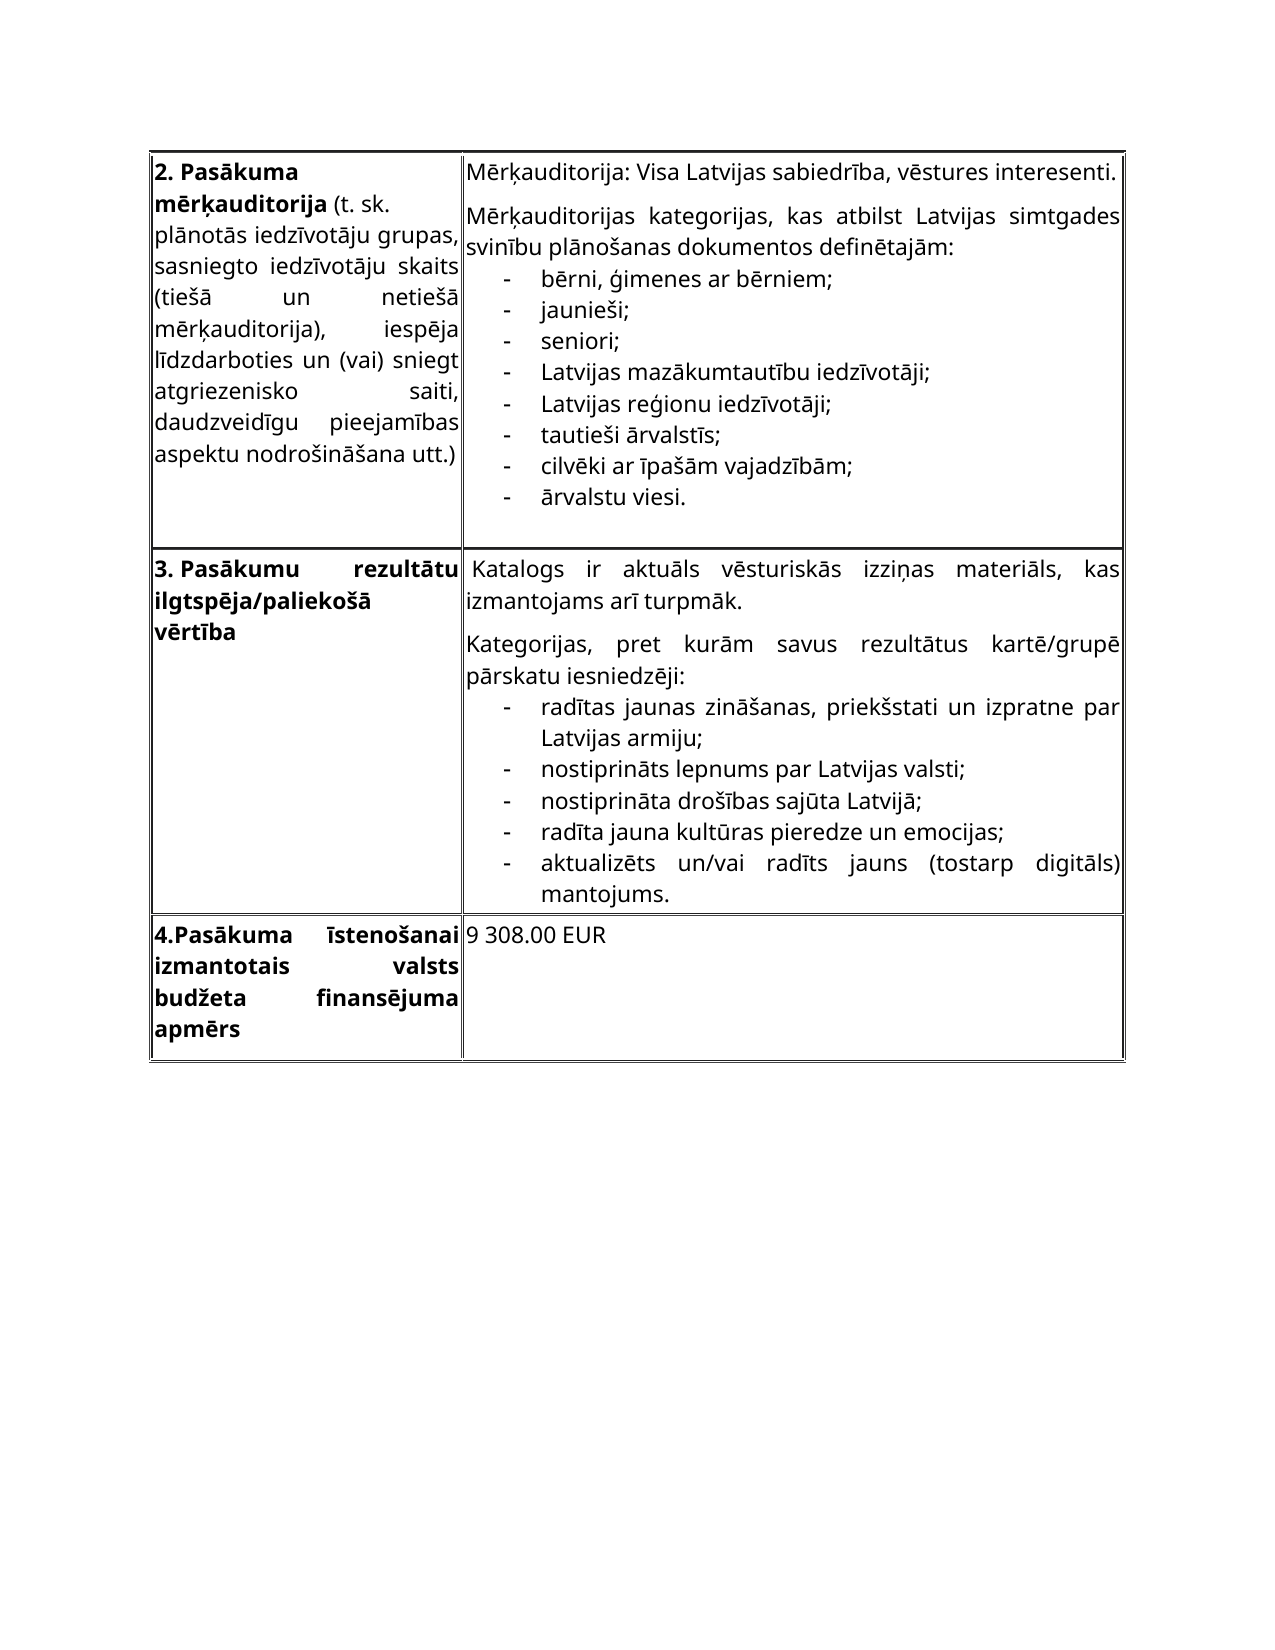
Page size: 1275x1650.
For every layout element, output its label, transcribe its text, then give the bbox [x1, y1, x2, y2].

table_cell 9 308.00 EUR [463, 916, 1124, 1060]
table_cell Katalogs ir aktuāls vēsturiskās izziņas materiāls, kas izmantojams arī turpmāk. Kategorijas, pret kurām savus rezultātus kartē/grupē pārskatu iesniedzēji: radītas jaunas zināšanas, priekšstati un izpratne par Latvijas armiju; nostiprināts lepnums par Latvijas valsti; nostiprināta drošības sajūta Latvijā; radīta jauna kultūras pieredze un emocijas; aktualizēts un/vai radīts jauns (tostarp digitāls) mantojums. [464, 550, 1122, 913]
table_cell 4.Pasākuma īstenošanai izmantotais valsts budžeta finansējuma apmērs [151, 916, 462, 1060]
table_cell Mērķauditorija: Visa Latvijas sabiedrība, vēstures interesenti. Mērķauditorijas kategorijas, kas atbilst Latvijas simtgades svinību plānošanas dokumentos definētajām: bērni, ģimenes ar bērniem; jaunieši; seniori; Latvijas mazākumtautību iedzīvotāji; Latvijas reģionu iedzīvotāji; tautieši ārvalstīs; cilvēki ar īpašām vajadzībām; ārvalstu viesi. [463, 153, 1124, 547]
table_cell 3. Pasākumu rezultātu ilgtspēja/paliekošā vērtība [153, 550, 461, 913]
table_cell 2. Pasākuma mērķauditorija (t. sk. plānotās iedzīvotāju grupas, sasniegto iedzīvotāju skaits (tiešā un netiešā mērķauditorija), iespēja līdzdarboties un (vai) sniegt atgriezenisko saiti, daudzveidīgu pieejamības aspektu nodrošināšana utt.) [151, 153, 462, 547]
